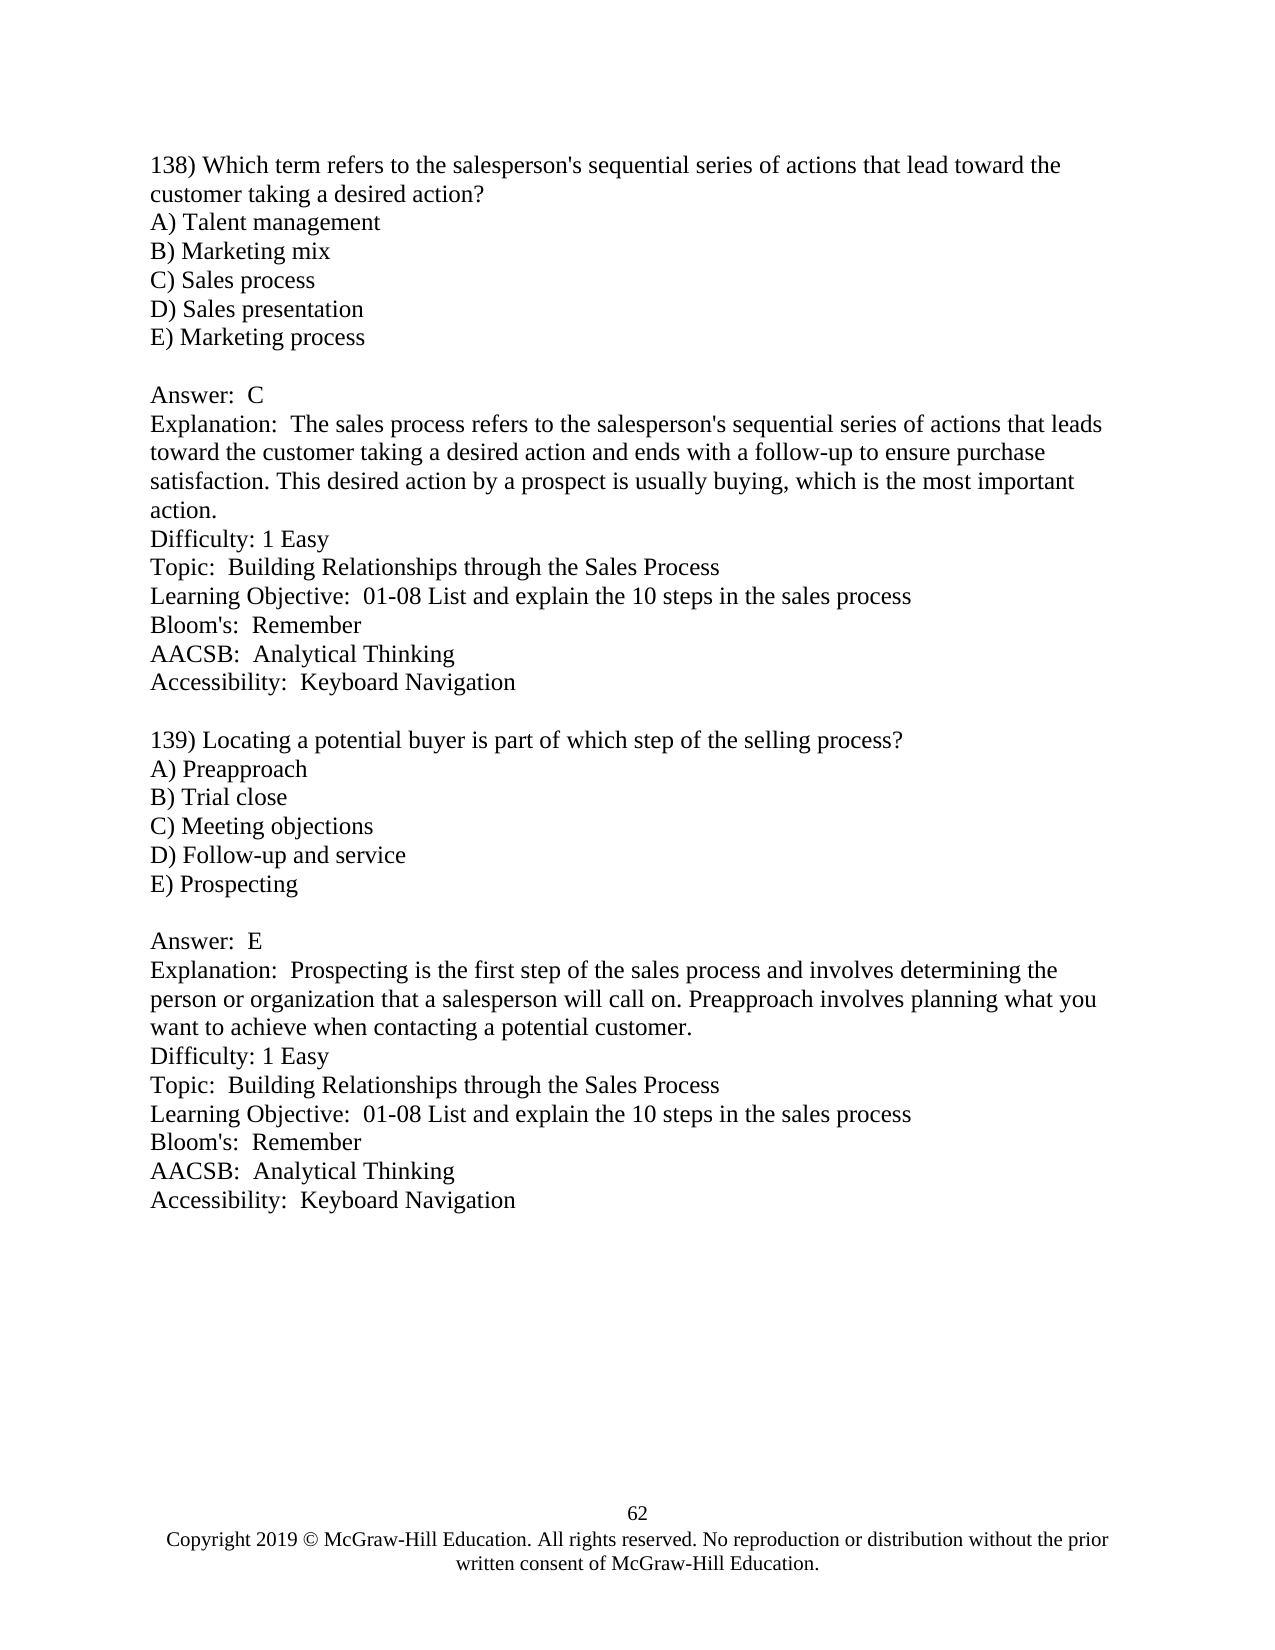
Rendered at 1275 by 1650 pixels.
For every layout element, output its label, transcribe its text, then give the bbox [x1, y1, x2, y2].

text Difficulty: 1 Easy [150, 524, 1125, 552]
text 138) Which term refers to the salesperson's sequential series of actions that lead toward the customer taking a desired action? [150, 150, 1125, 207]
text Explanation: Prospecting is the first step of the sales process and involves determining the person or organization that a salesperson will call on. Preapproach involves planning what you want to achieve when contacting a potential customer. [150, 955, 1125, 1041]
text E) Marketing process [150, 322, 1125, 351]
text Topic: Building Relationships through the Sales Process [150, 552, 1125, 581]
text D) Follow-up and service [150, 840, 1125, 869]
text Answer: C [150, 380, 1125, 409]
text Answer: E [150, 926, 1125, 955]
text Explanation: The sales process refers to the salesperson's sequential series of actions that leads toward the customer taking a desired action and ends with a follow-up to ensure purchase satisfaction. This desired action by a prospect is usually buying, which is the most important action. [150, 409, 1125, 524]
text C) Sales process [150, 265, 1125, 294]
text Difficulty: 1 Easy [150, 1041, 1125, 1070]
text Accessibility: Keyboard Navigation [150, 667, 1125, 696]
text Topic: Building Relationships through the Sales Process [150, 1070, 1125, 1099]
text E) Prospecting [150, 869, 1125, 897]
text AACSB: Analytical Thinking [150, 1156, 1125, 1185]
text B) Trial close [150, 782, 1125, 811]
text D) Sales presentation [150, 294, 1125, 322]
text B) Marketing mix [150, 236, 1125, 265]
text Learning Objective: 01-08 List and explain the 10 steps in the sales process [150, 581, 1125, 610]
text 139) Locating a potential buyer is part of which step of the selling process? [150, 725, 1125, 754]
text A) Preapproach [150, 754, 1125, 782]
text Bloom's: Remember [150, 1127, 1125, 1156]
text C) Meeting objections [150, 811, 1125, 840]
text AACSB: Analytical Thinking [150, 639, 1125, 667]
text Accessibility: Keyboard Navigation [150, 1185, 1125, 1214]
text A) Talent management [150, 207, 1125, 236]
text Learning Objective: 01-08 List and explain the 10 steps in the sales process [150, 1099, 1125, 1127]
text Bloom's: Remember [150, 610, 1125, 639]
